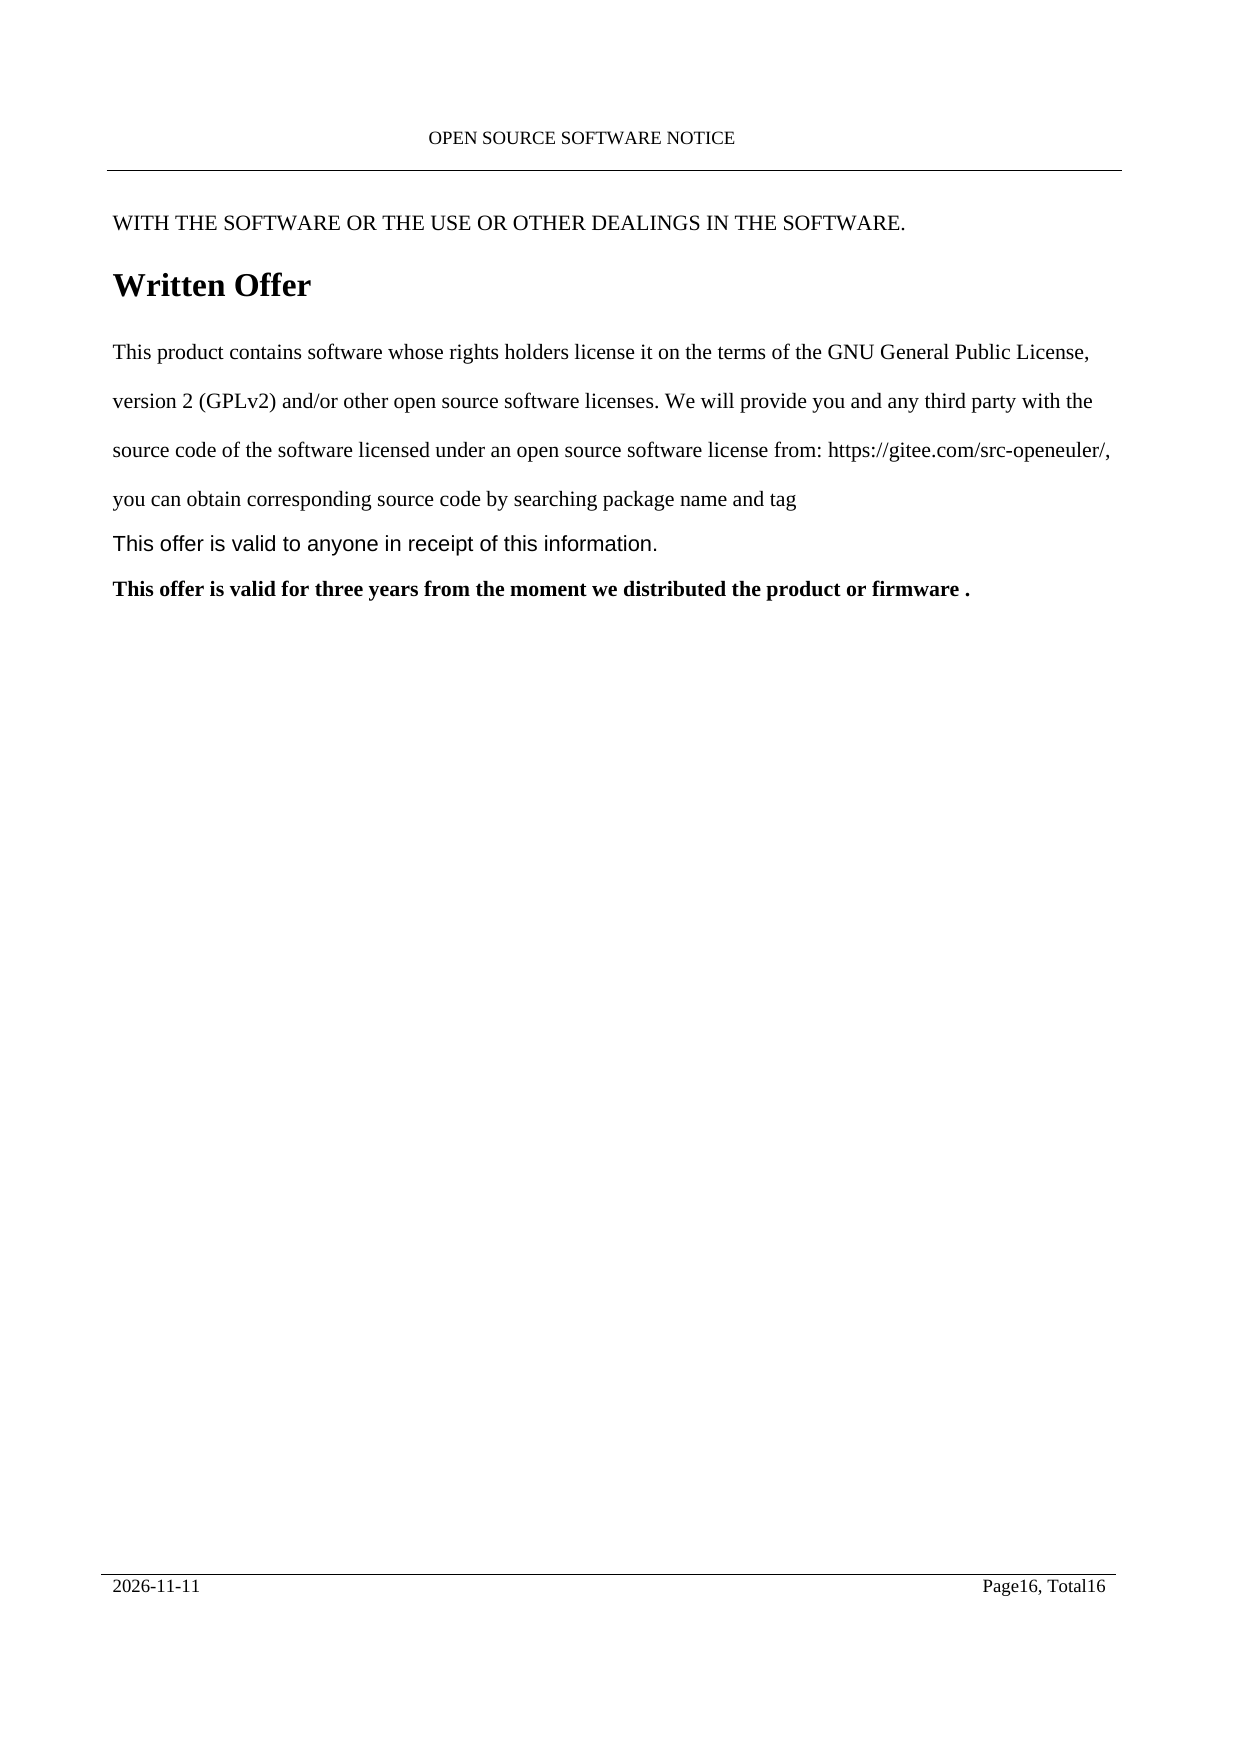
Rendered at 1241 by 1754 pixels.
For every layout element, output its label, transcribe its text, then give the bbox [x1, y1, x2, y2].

text This offer is valid for three years from the moment we distributed the product or firmware . [112, 572, 1128, 604]
text Written Offer [112, 251, 1128, 316]
text This product contains software whose rights holders license it on the terms of the GNU General Public License, version 2 (GPLv2) and/or other open source software licenses. We will provide you and any third party with the source code of the software licensed under an open source software license from: https://gitee.com/src-openeuler/, you can obtain corresponding source code by searching package name and tag [112, 336, 1128, 514]
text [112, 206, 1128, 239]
text This offer is valid to anyone in receipt of this information. [112, 527, 1128, 559]
